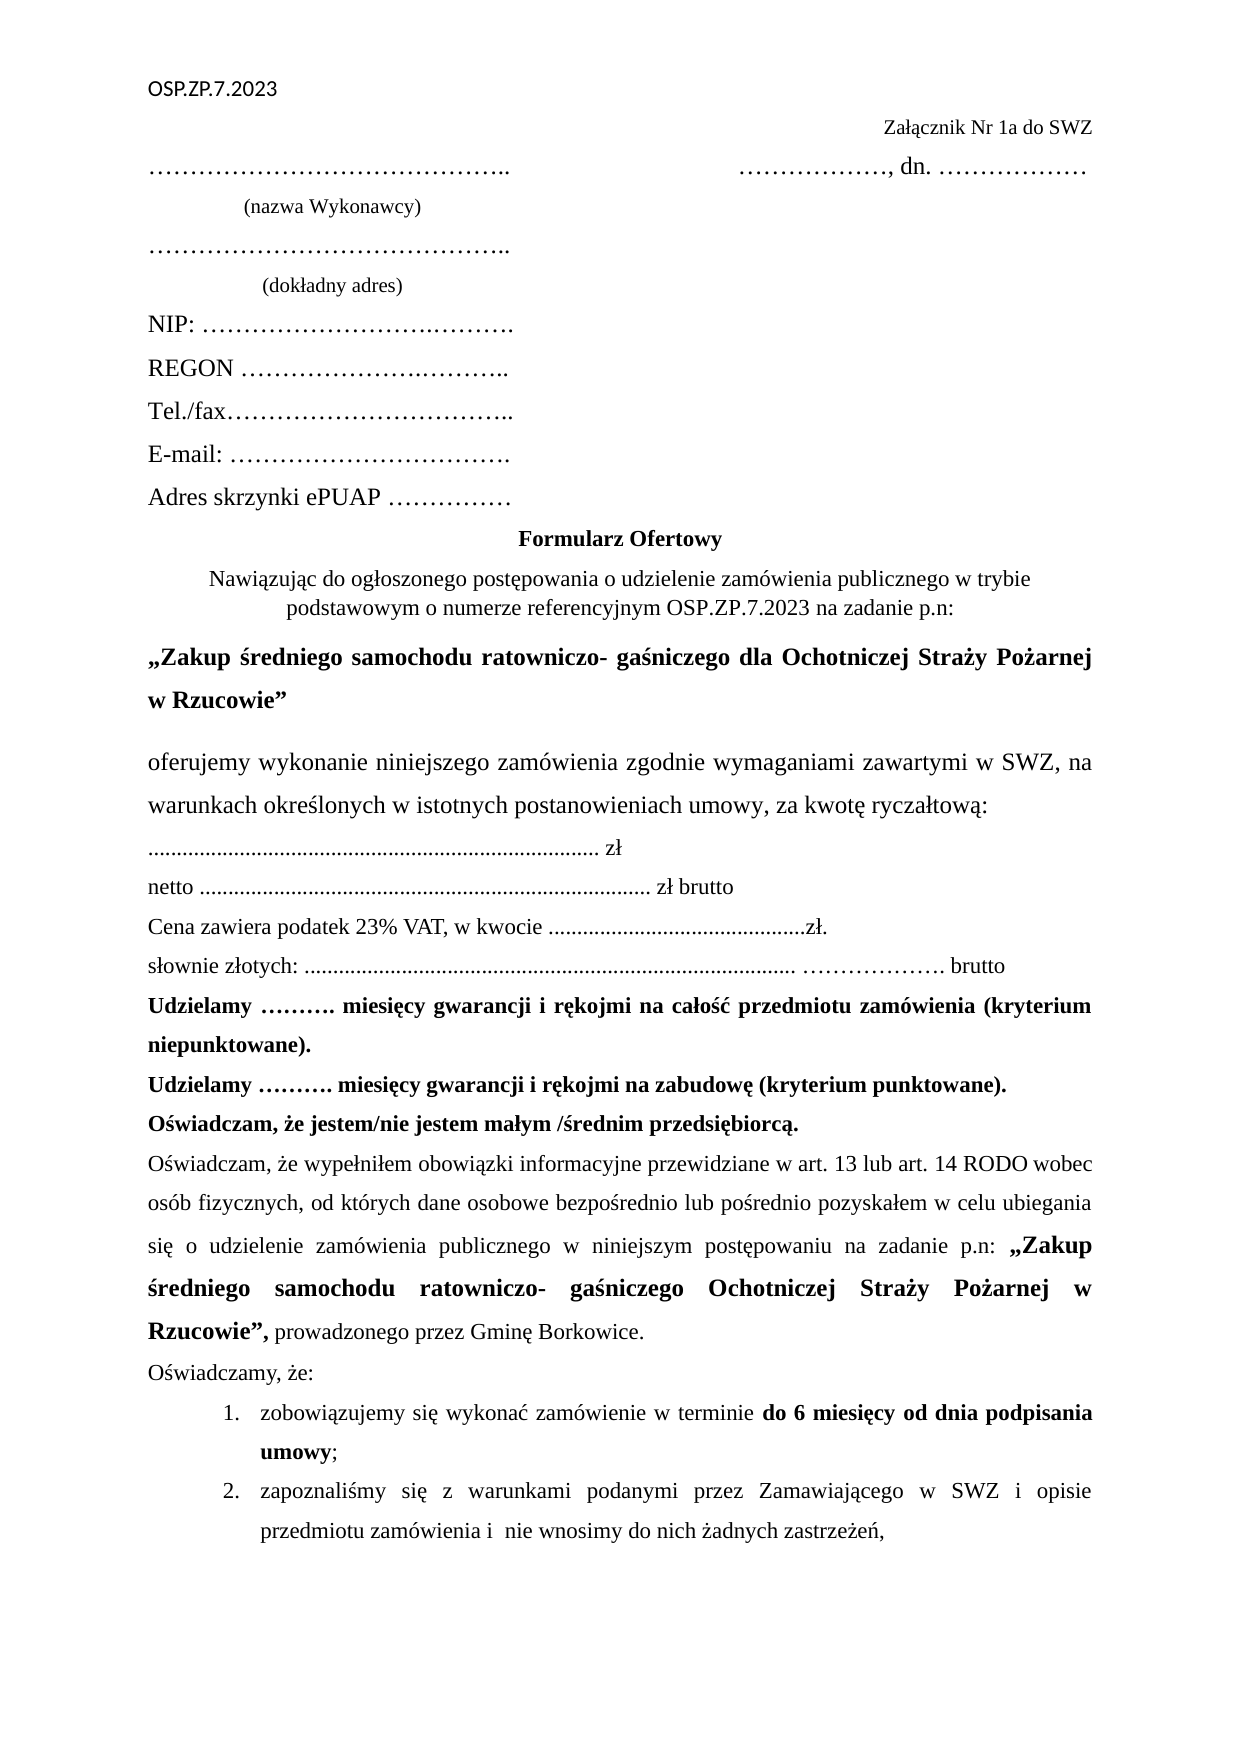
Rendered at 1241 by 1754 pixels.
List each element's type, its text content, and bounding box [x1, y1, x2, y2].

text …………………………………….. ………………, dn. ……………… [148, 151, 1093, 180]
text Formularz Ofertowy [148, 525, 1093, 551]
text (nazwa Wykonawcy) [148, 194, 517, 218]
text Oświadczam, że jestem/nie jestem małym /średnim przedsiębiorcą. [148, 1110, 1093, 1136]
text E-mail: ……………………………. [148, 439, 517, 468]
text Załącznik Nr 1a do SWZ [738, 115, 1093, 139]
text słownie złotych: ...................................................................................... ………………. brutto [148, 952, 1093, 978]
text Oświadczam, że wypełniłem obowiązki informacyjne przewidziane w art. 13 lub art. 14 RODO wobec osób fizycznych, od których dane osobowe bezpośrednio lub pośrednio pozyskałem w celu ubiegania się o udzielenie zamówienia publicznego w niniejszym postępowaniu na zadanie p.n: „Zakup średniego samochodu ratowniczo- gaśniczego Ochotniczej Straży Pożarnej w Rzucowie”, prowadzonego przez Gminę Borkowice. [148, 1149, 1093, 1345]
text oferujemy wykonanie niniejszego zamówienia zgodnie wymaganiami zawartymi w SWZ, na warunkach określonych w istotnych postanowieniach umowy, za kwotę ryczałtową: [148, 747, 1093, 819]
text Tel./fax…………………………….. [148, 396, 517, 424]
text „Zakup średniego samochodu ratowniczo- gaśniczego dla Ochotniczej Straży Pożarnej w Rzucowie” [148, 642, 1093, 714]
text Cena zawiera podatek 23% VAT, w kwocie .............................................zł. [148, 913, 1093, 939]
text (dokładny adres) [148, 273, 517, 297]
text Udzielamy ………. miesięcy gwarancji i rękojmi na całość przedmiotu zamówienia (kryterium niepunktowane). [148, 992, 1093, 1057]
text NIP: ……………………….………. [148, 309, 517, 338]
text REGON ………………….……….. [148, 353, 517, 381]
list zapoznaliśmy się z warunkami podanymi przez Zamawiającego w SWZ i opisie przedmiotu zamówienia i nie wnosimy do nich żadnych zastrzeżeń, [223, 1478, 1093, 1543]
text Udzielamy ………. miesięcy gwarancji i rękojmi na zabudowę (kryterium punktowane). [148, 1071, 1093, 1097]
text Adres skrzynki ePUAP …………… [148, 482, 517, 511]
list zobowiązujemy się wykonać zamówienie w terminie do 6 miesięcy od dnia podpisania umowy; [223, 1399, 1093, 1464]
text …………………………………….. [148, 230, 517, 259]
text Oświadczamy, że: [148, 1359, 1093, 1386]
text ............................................................................... zł netto ............................................................................... zł brutto [148, 834, 1093, 899]
text Nawiązując do ogłoszonego postępowania o udzielenie zamówienia publicznego w trybie podstawowym o numerze referencyjnym OSP.ZP.7.2023 na zadanie p.n: [148, 564, 1093, 620]
